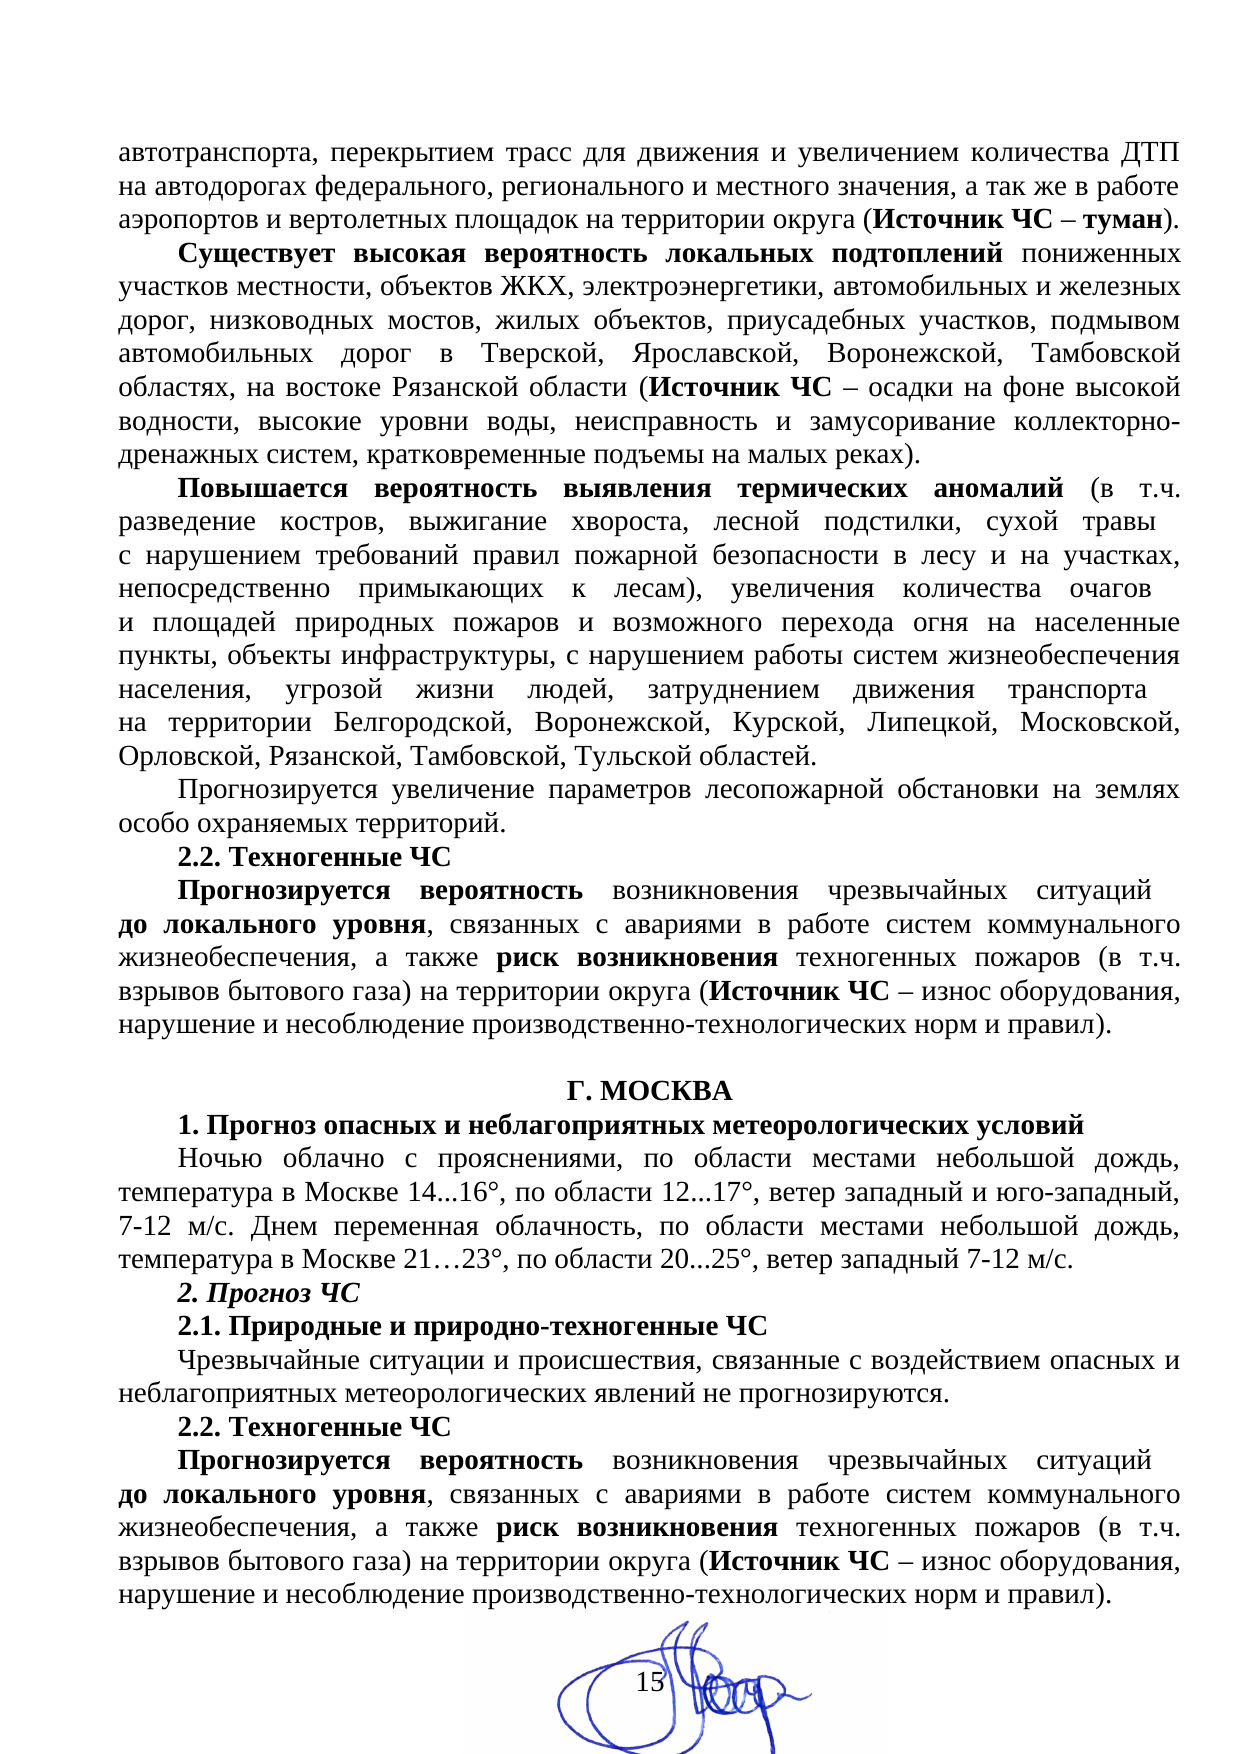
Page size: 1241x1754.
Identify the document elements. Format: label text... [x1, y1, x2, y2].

text Существует высокая вероятность локальных подтоплений пониженных участков местности, объектов ЖКХ, электроэнергетики, автомобильных и железных дорог, низководных мостов, жилых объектов, приусадебных участков, подмывом автомобильных дорог в Тверской, Ярославской, Воронежской, Тамбовской областях, на востоке Рязанской области (Источник ЧС – осадки на фоне высокой водности, высокие уровни воды, неисправность и замусоривание коллекторно-дренажных систем, кратковременные подъемы на малых реках). [118, 235, 1181, 470]
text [118, 134, 1181, 235]
text 2.2. Техногенные ЧС [118, 839, 1181, 872]
text Прогнозируется вероятность возникновения чрезвычайных ситуаций до локального уровня, связанных с авариями в работе систем коммунального жизнеобеспечения, а также риск возникновения техногенных пожаров (в т.ч. взрывов бытового газа) на территории округа (Источник ЧС – износ оборудования, нарушение и несоблюдение производственно-технологических норм и правил). [118, 872, 1181, 1040]
text Чрезвычайные ситуации и происшествия, связанные с воздействием опасных и неблагоприятных метеорологических явлений не прогнозируются. [118, 1342, 1181, 1409]
text Прогнозируется увеличение параметров лесопожарной обстановки на землях особо охраняемых территорий. [118, 772, 1181, 839]
text 2.1. Природные и природно-техногенные ЧС [118, 1308, 1181, 1342]
text Г. МОСКВА [118, 1073, 1181, 1107]
text 2. Прогноз ЧС [118, 1275, 1181, 1308]
text Прогнозируется вероятность возникновения чрезвычайных ситуаций до локального уровня, связанных с авариями в работе систем коммунального жизнеобеспечения, а также риск возникновения техногенных пожаров (в т.ч. взрывов бытового газа) на территории округа (Источник ЧС – износ оборудования, нарушение и несоблюдение производственно-технологических норм и правил). [118, 1442, 1181, 1610]
text Ночью облачно с прояснениями, по области местами небольшой дождь, температура в Москве 14...16°, по области 12...17°, ветер западный и юго-западный, 7-12 м/с. Днем переменная облачность, по области местами небольшой дождь, температура в Москве 21…23°, по области 20...25°, ветер западный 7-12 м/с. [118, 1141, 1181, 1275]
text 1. Прогноз опасных и неблагоприятных метеорологических условий [118, 1107, 1181, 1141]
text 2.2. Техногенные ЧС [118, 1409, 1181, 1442]
text Повышается вероятность выявления термических аномалий (в т.ч. разведение костров, выжигание хвороста, лесной подстилки, сухой травы с нарушением требований правил пожарной безопасности в лесу и на участках, непосредственно примыкающих к лесам), увеличения количества очагов и площадей природных пожаров и возможного перехода огня на населенные пункты, объекты инфраструктуры, с нарушением работы систем жизнеобеспечения населения, угрозой жизни людей, затруднением движения транспорта на территории Белгородской, Воронежской, Курской, Липецкой, Московской, Орловской, Рязанской, Тамбовской, Тульской областей. [118, 470, 1181, 772]
